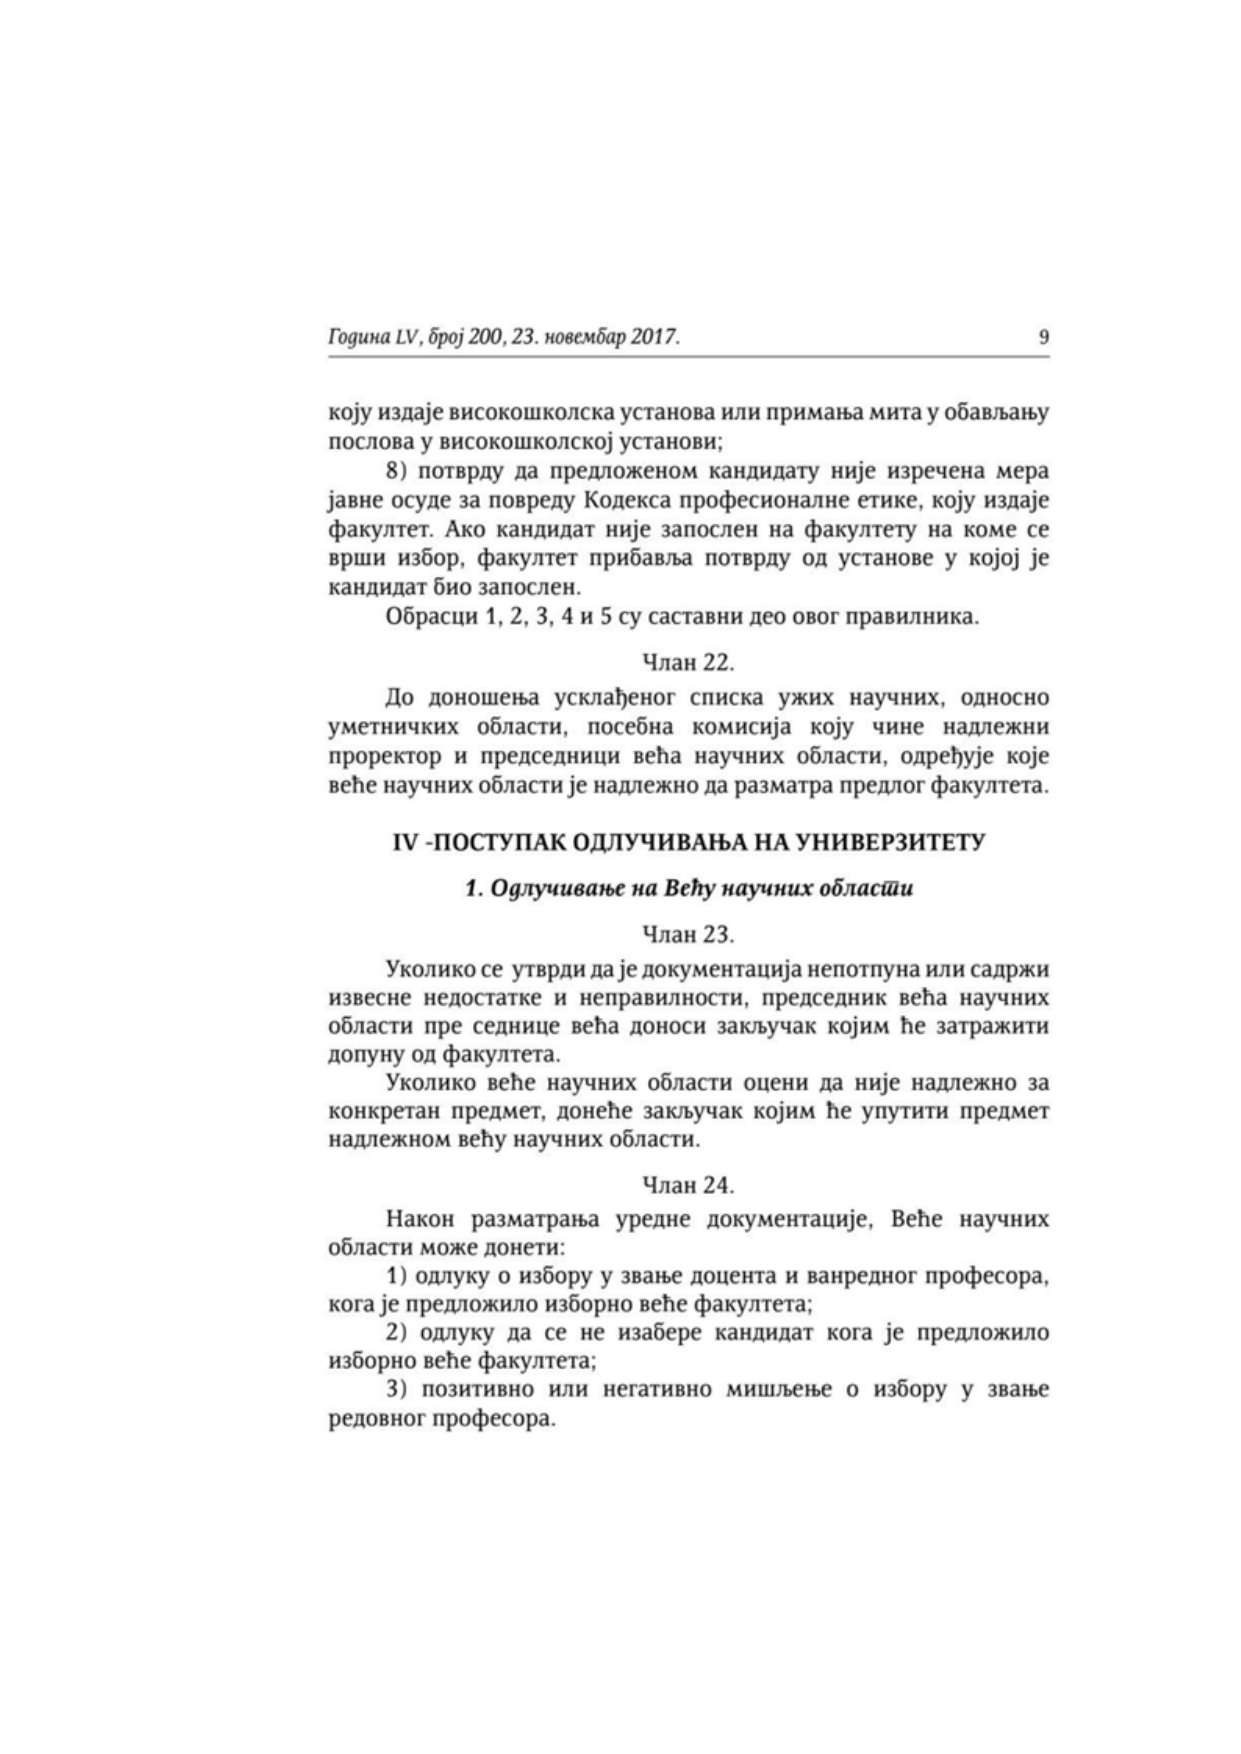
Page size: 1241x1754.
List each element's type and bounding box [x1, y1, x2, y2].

picture [150, 150, 1241, 1604]
